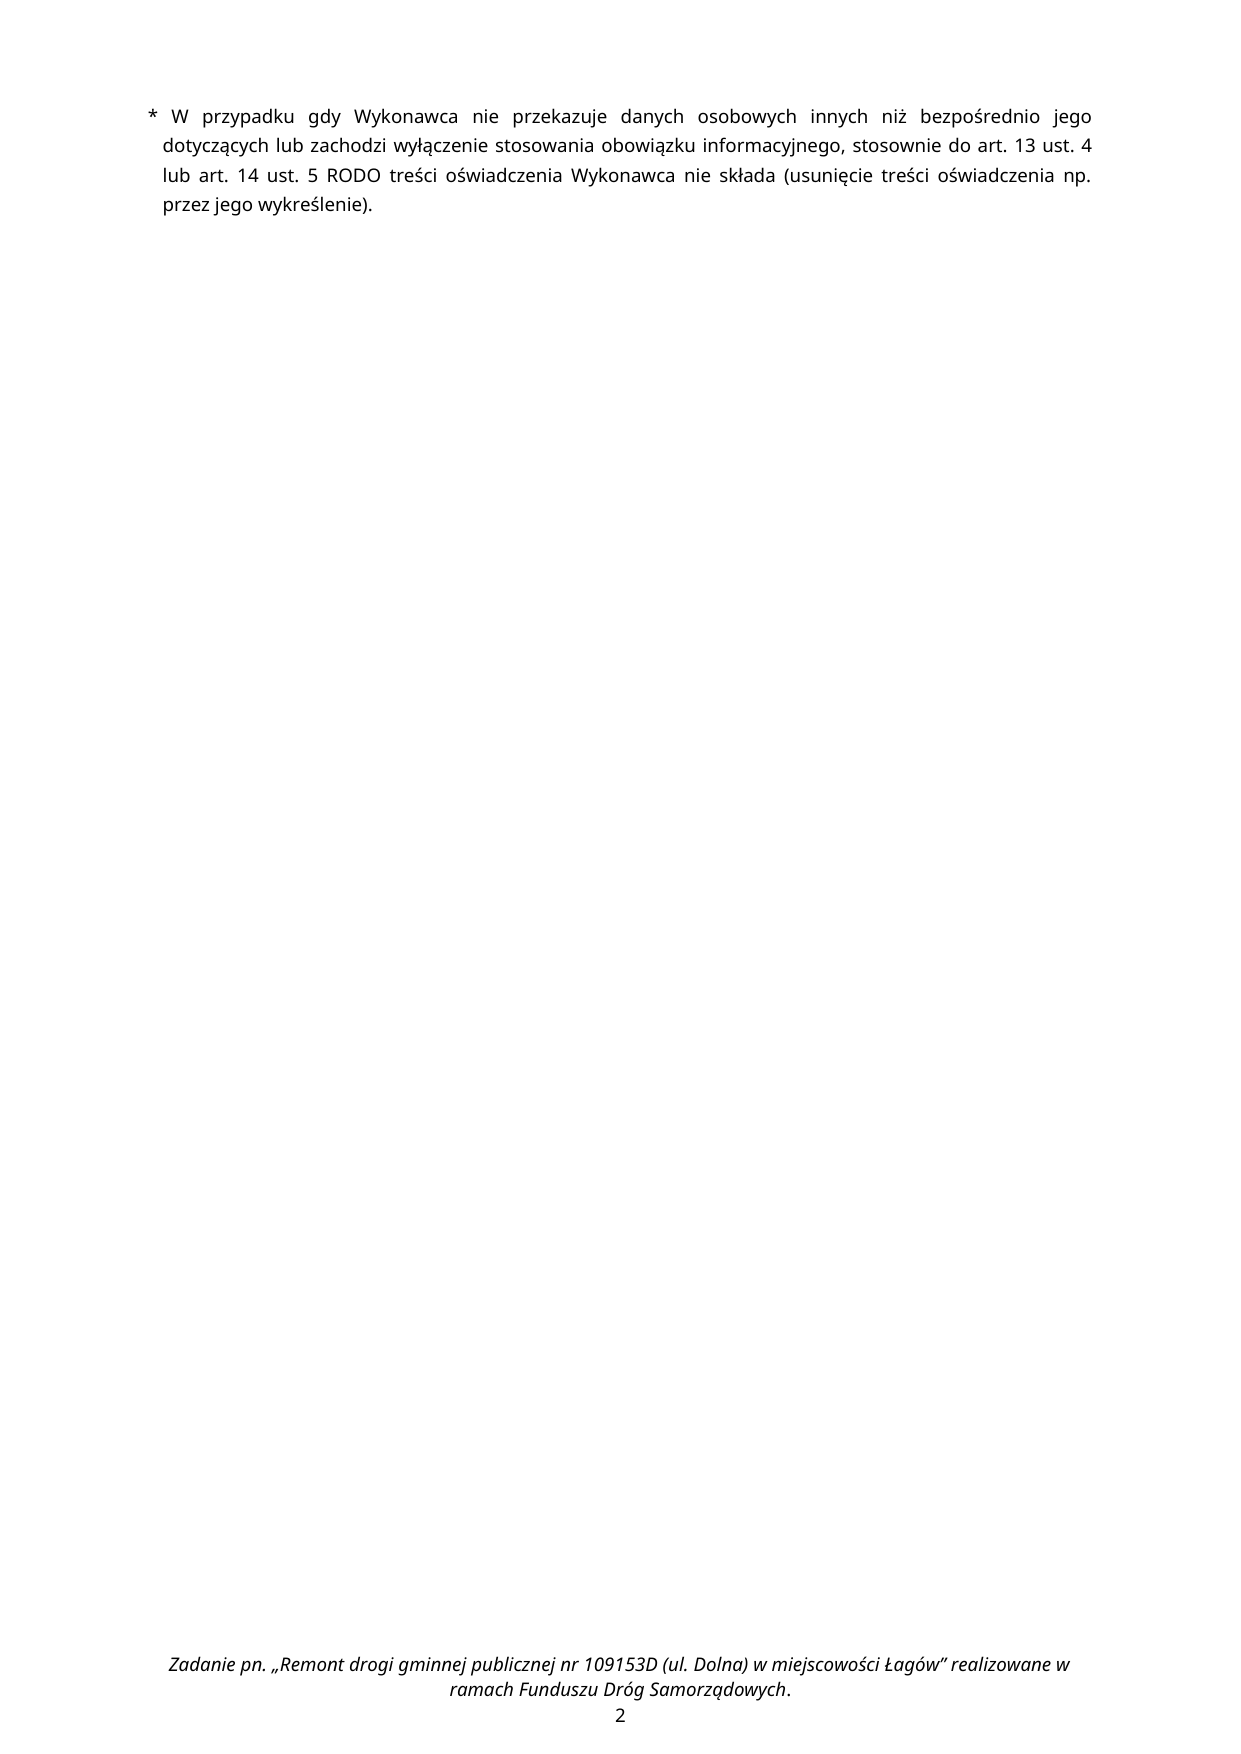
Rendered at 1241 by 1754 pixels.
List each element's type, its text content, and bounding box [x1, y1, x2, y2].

text * W przypadku gdy Wykonawca nie przekazuje danych osobowych innych niż bezpośrednio jego dotyczących lub zachodzi wyłączenie stosowania obowiązku informacyjnego, stosownie do art. 13 ust. 4 lub art. 14 ust. 5 RODO treści oświadczenia Wykonawca nie składa (usunięcie treści oświadczenia np. przez jego wykreślenie). [148, 103, 1093, 217]
